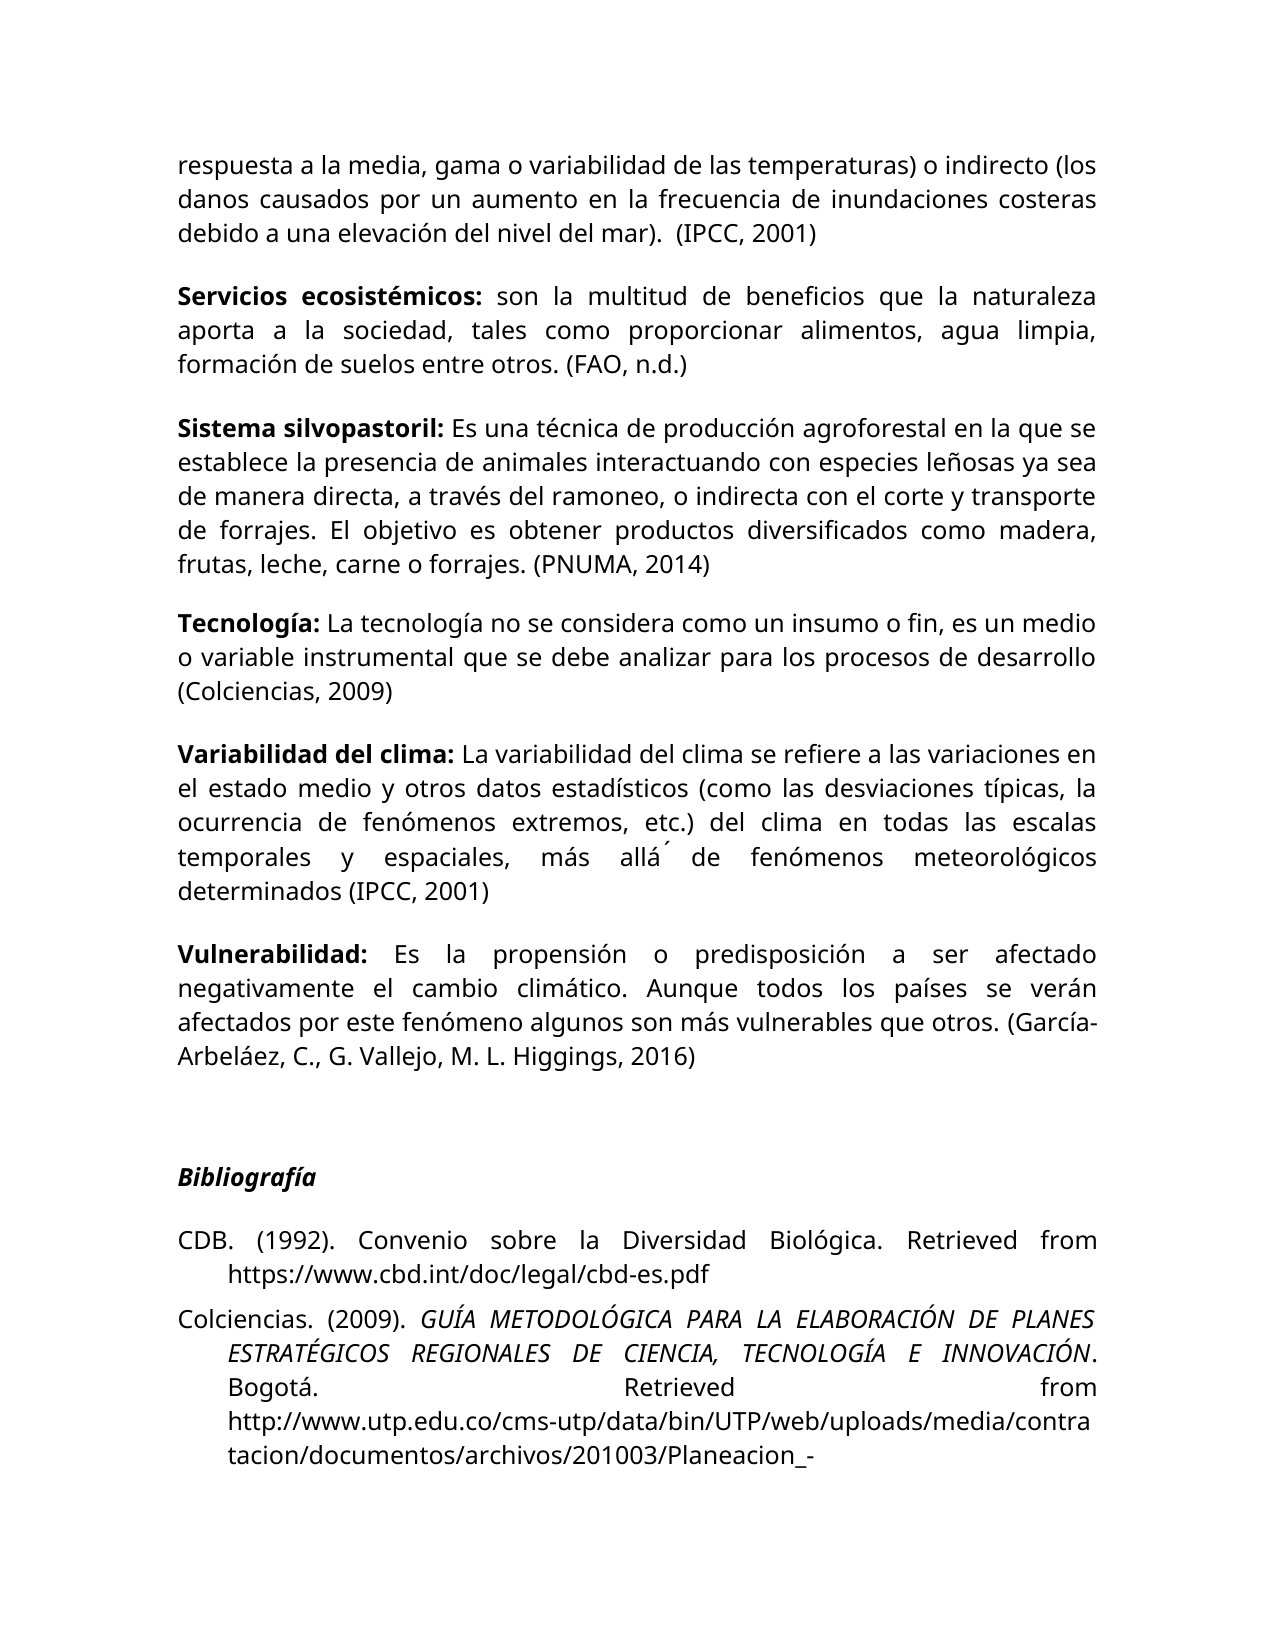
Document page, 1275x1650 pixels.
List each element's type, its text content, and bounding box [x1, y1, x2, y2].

text CDB. (1992). Convenio sobre la Diversidad Biológica. Retrieved from https://www.cbd.int/doc/legal/cbd-es.pdf [177, 1223, 1098, 1291]
text Servicios ecosistémicos: son la multitud de beneficios que la naturaleza aporta a la sociedad, tales como proporcionar alimentos, agua limpia, formación de suelos entre otros. (FAO, n.d.) [177, 279, 1098, 381]
text Bibliografía [177, 1160, 1098, 1194]
text Sistema silvopastoril: Es una técnica de producción agroforestal en la que se establece la presencia de animales interactuando con especies leñosas ya sea de manera directa, a través del ramoneo, o indirecta con el corte y transporte de forrajes. El objetivo es obtener productos diversificados como madera, frutas, leche, carne o forrajes. (PNUMA, 2014) [177, 410, 1098, 581]
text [177, 1302, 1098, 1472]
text Vulnerabilidad: Es la propensión o predisposición a ser afectado negativamente el cambio climático. Aunque todos los países se verán afectados por este fenómeno algunos son más vulnerables que otros. (García-Arbeláez, C., G. Vallejo, M. L. Higgings, 2016) [177, 936, 1098, 1073]
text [177, 148, 1098, 250]
text Tecnología: La tecnología no se considera como un insumo o fin, es un medio o variable instrumental que se debe analizar para los procesos de desarrollo (Colciencias, 2009) [177, 606, 1098, 708]
text Variabilidad del clima: La variabilidad del clima se refiere a las variaciones en el estado medio y otros datos estadísticos (como las desviaciones típicas, la ocurrencia de fenómenos extremos, etc.) del clima en todas las escalas temporales y espaciales, más allá́ de fenómenos meteorológicos determinados (IPCC, 2001) [177, 737, 1098, 907]
